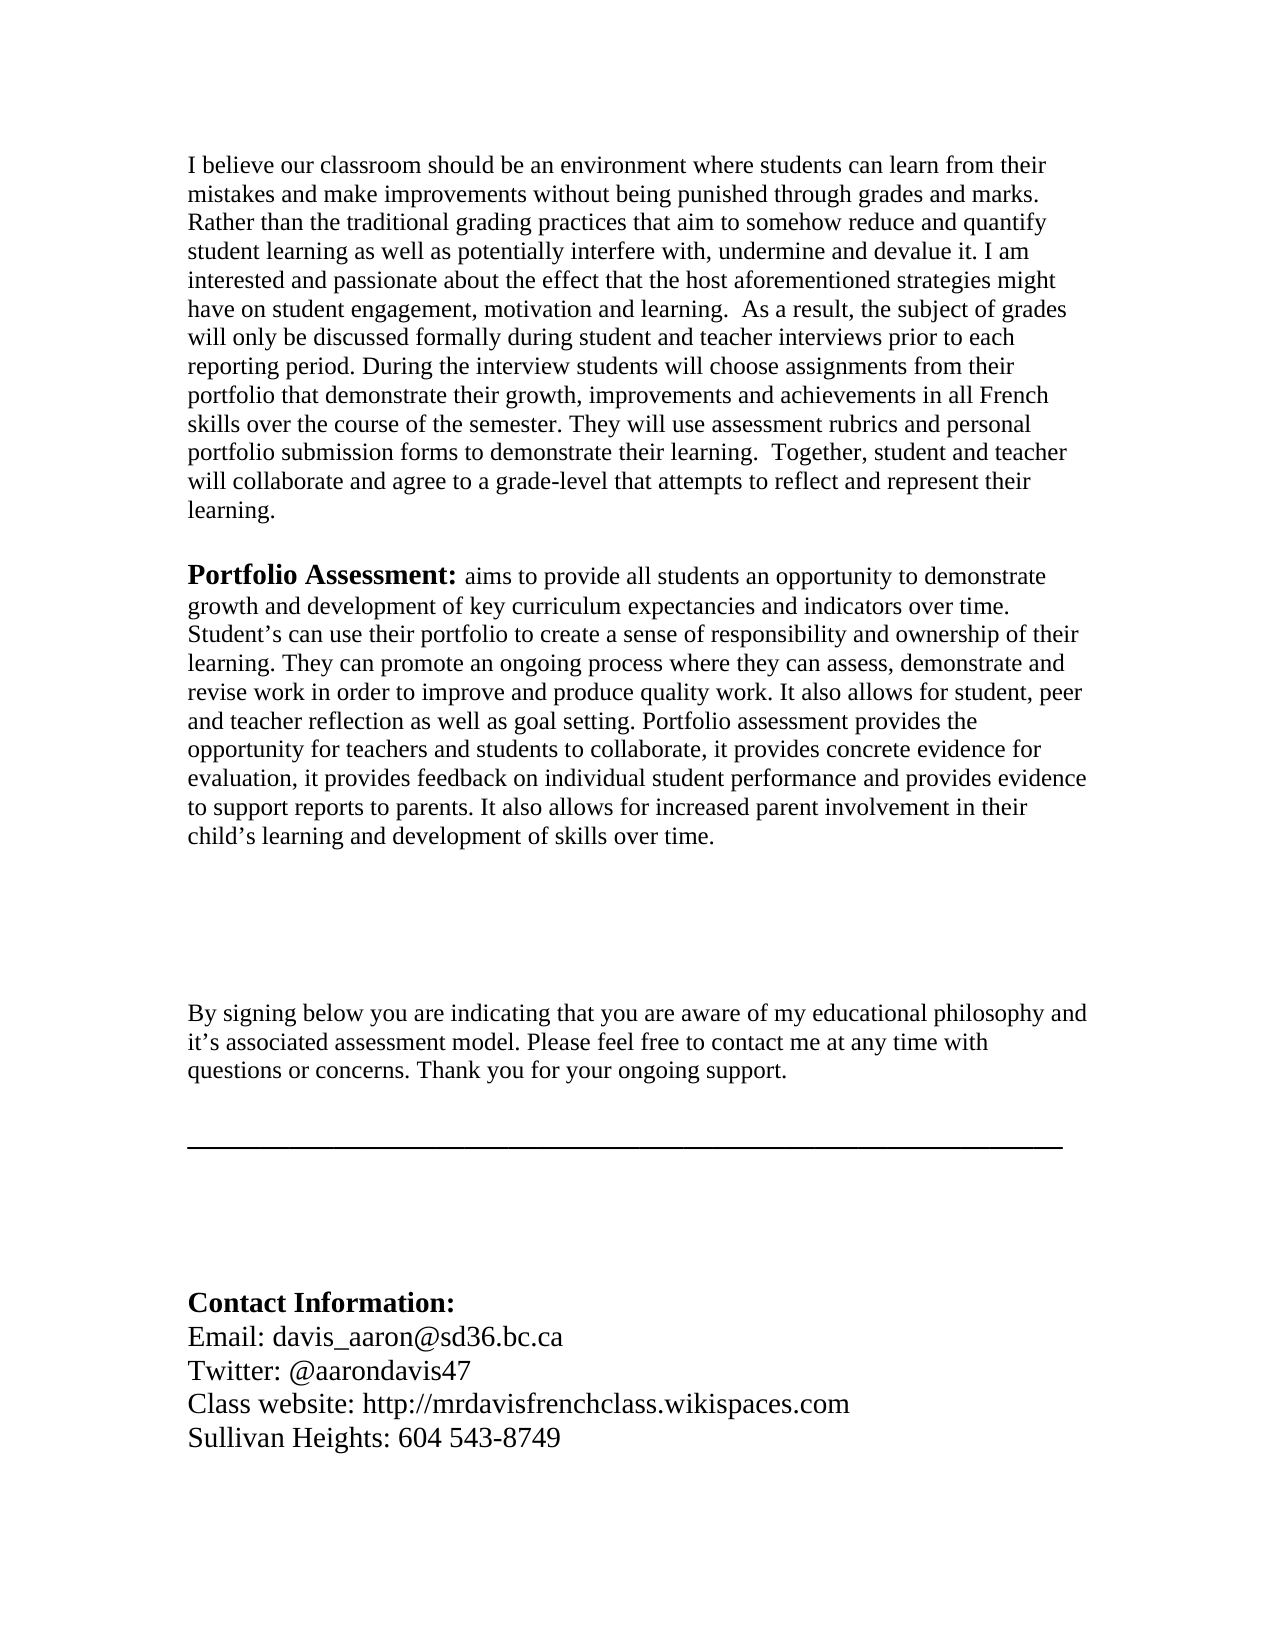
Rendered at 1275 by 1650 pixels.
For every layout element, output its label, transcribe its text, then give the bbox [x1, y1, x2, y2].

text ____________________________________________________________ [187, 1118, 1087, 1151]
text Email: davis_aaron@sd36.bc.ca [187, 1319, 1087, 1353]
text Contact Information: [187, 1286, 1087, 1319]
text Portfolio Assessment: aims to provide all students an opportunity to demonstrate growth and development of key curriculum expectancies and indicators over time. Student’s can use their portfolio to create a sense of responsibility and ownership of their learning. They can promote an ongoing process where they can assess, demonstrate and revise work in order to improve and produce quality work. It also allows for student, peer and teacher reflection as well as goal setting. Portfolio assessment provides the opportunity for teachers and students to collaborate, it provides concrete evidence for evaluation, it provides feedback on individual student performance and provides evidence to support reports to parents. It also allows for increased parent involvement in their child’s learning and development of skills over time. [187, 557, 1087, 849]
text Class website: http://mrdavisfrenchclass.wikispaces.com [187, 1386, 1087, 1420]
text Sullivan Heights: 604 543-8749 [187, 1420, 1087, 1453]
text I believe our classroom should be an environment where students can learn from their mistakes and make improvements without being punished through grades and marks. Rather than the traditional grading practices that aim to somehow reduce and quantify student learning as well as potentially interfere with, undermine and devalue it. I am interested and passionate about the effect that the host aforementioned strategies might have on student engagement, motivation and learning. As a result, the subject of grades will only be discussed formally during student and teacher interviews prior to each reporting period. During the interview students will choose assignments from their portfolio that demonstrate their growth, improvements and achievements in all French skills over the course of the semester. They will use assessment rubrics and personal portfolio submission forms to demonstrate their learning. Together, student and teacher will collaborate and agree to a grade-level that attempts to reflect and represent their learning. [187, 150, 1087, 524]
text Twitter: @aarondavis47 [187, 1353, 1087, 1386]
text By signing below you are indicating that you are aware of my educational philosophy and it’s associated assessment model. Please feel free to contact me at any time with questions or concerns. Thank you for your ongoing support. [187, 998, 1087, 1084]
